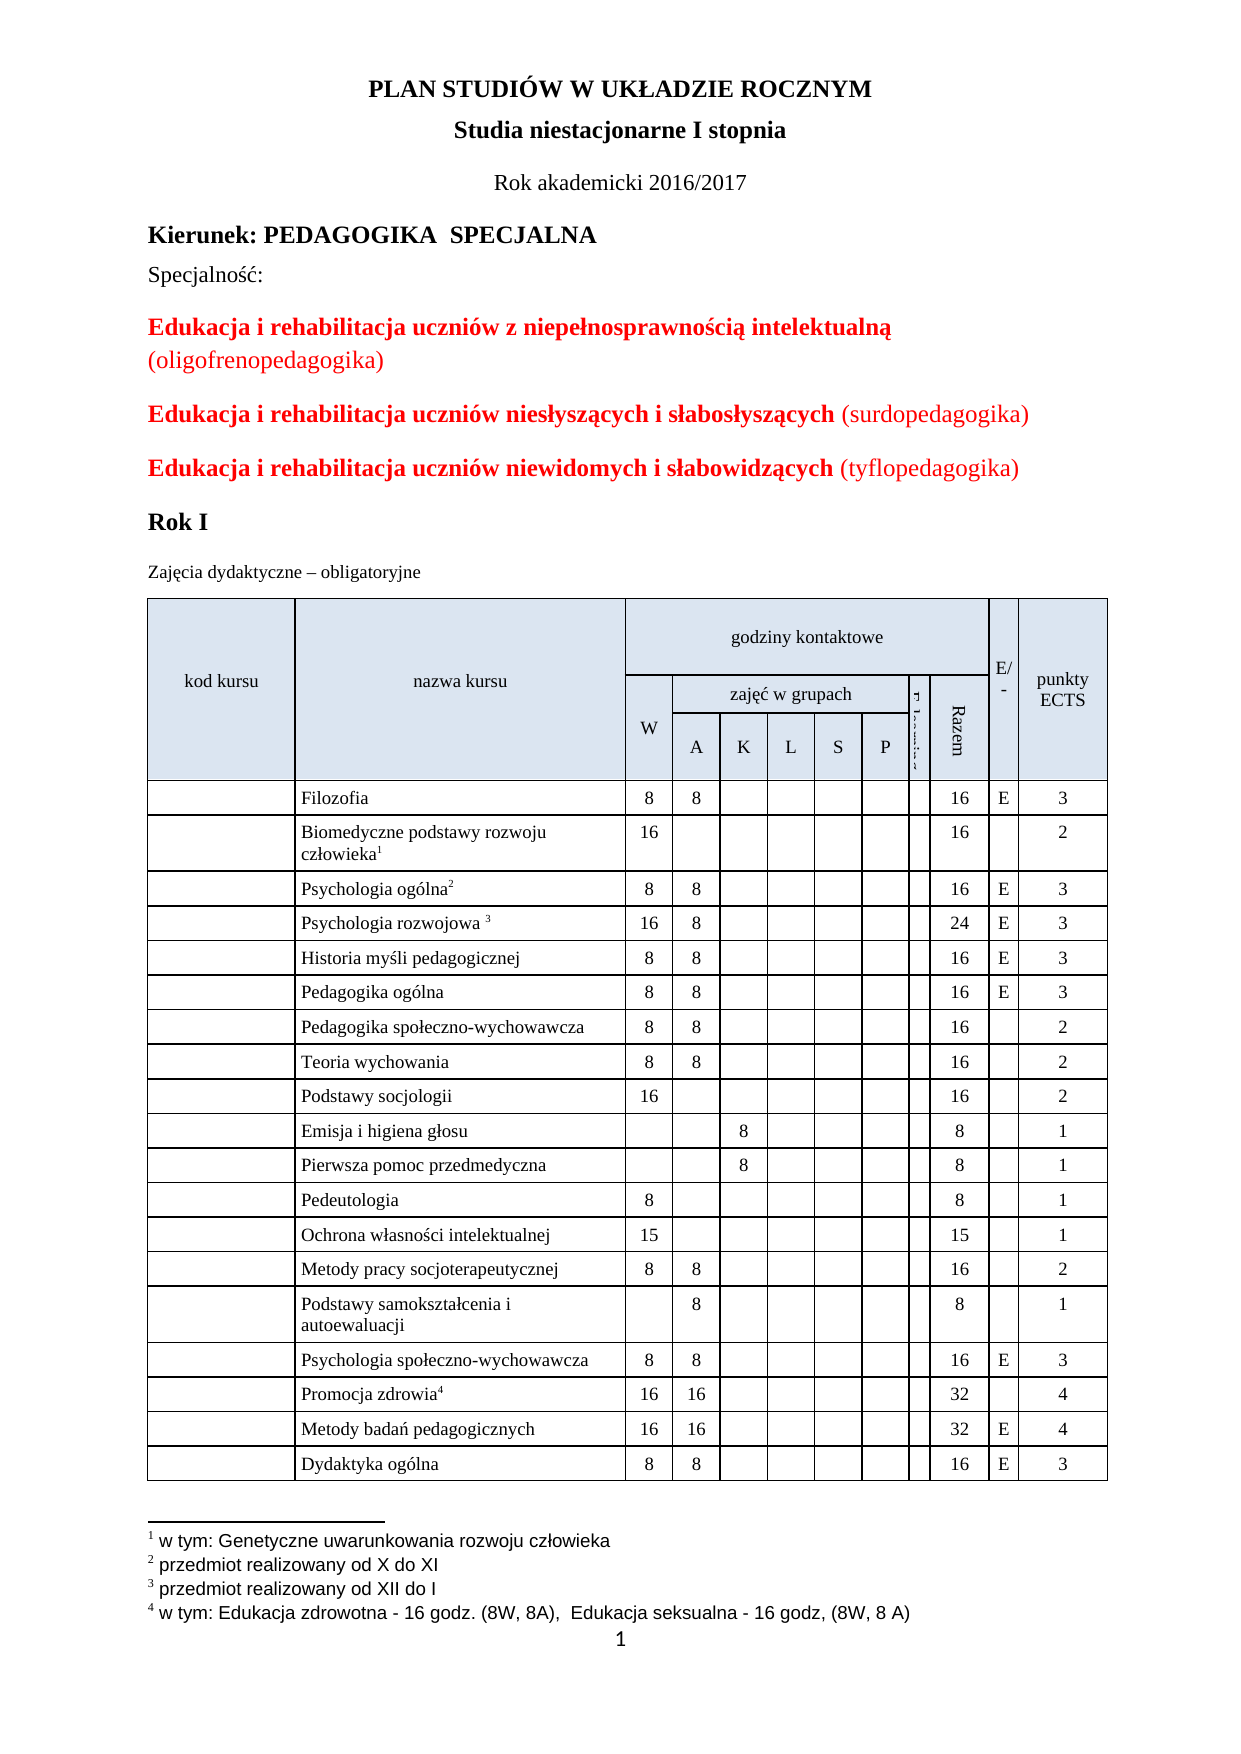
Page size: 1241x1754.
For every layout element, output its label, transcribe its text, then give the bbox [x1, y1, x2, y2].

table_header E/- [990, 599, 1018, 779]
table_cell [721, 872, 767, 905]
table_cell [863, 1114, 908, 1147]
table_cell [626, 1287, 672, 1341]
table_cell 16 [626, 1378, 672, 1411]
table_cell 8 [626, 1010, 672, 1043]
table_cell [910, 907, 929, 939]
table_cell [990, 816, 1018, 870]
table_cell [910, 1183, 929, 1216]
table_cell Podstawy socjologii [296, 1080, 625, 1112]
table_cell 16 [931, 781, 988, 814]
table_header nazwa kursu [296, 599, 625, 779]
table_cell [863, 941, 908, 974]
table_cell 16 [931, 816, 988, 870]
table_cell E [990, 976, 1018, 1009]
table_cell [148, 1252, 294, 1285]
table_cell 16 [673, 1378, 719, 1411]
table_cell [626, 1149, 672, 1182]
table_cell [990, 1149, 1018, 1182]
table_cell 16 [626, 907, 672, 939]
table_cell 4 [1019, 1412, 1107, 1445]
table_cell [990, 1252, 1018, 1285]
table_cell Filozofia [296, 781, 625, 814]
table_cell 2 [1019, 1080, 1107, 1112]
table_cell [910, 1080, 929, 1112]
table_cell [721, 1343, 767, 1376]
table_cell [910, 1149, 929, 1182]
table_cell 16 [931, 1080, 988, 1112]
table_cell [815, 1287, 861, 1341]
table_cell [721, 1447, 767, 1480]
table_cell 16 [931, 976, 988, 1009]
table_cell Pedagogika ogólna [296, 976, 625, 1009]
table_cell [910, 976, 929, 1009]
table_cell [148, 1080, 294, 1112]
table_cell [863, 1378, 908, 1411]
table_cell [863, 781, 908, 814]
table_cell [863, 816, 908, 870]
table_cell [990, 1114, 1018, 1147]
table_cell [863, 1447, 908, 1480]
table_cell Pedeutologia [296, 1183, 625, 1216]
text Edukacja i rehabilitacja uczniów z niepełnosprawnością intelektualną (oligofrenopedagogika) [148, 312, 1093, 374]
table_cell 3 [1019, 1343, 1107, 1376]
table_cell 8 [673, 1447, 719, 1480]
table_cell 3 [1019, 1447, 1107, 1480]
table_cell Historia myśli pedagogicznej [296, 941, 625, 974]
table_cell 8 [673, 1010, 719, 1043]
table_cell [863, 1412, 908, 1445]
table_cell 16 [931, 872, 988, 905]
table_cell Ochrona własności intelektualnej [296, 1218, 625, 1251]
table_cell 24 [931, 907, 988, 939]
table_cell [148, 816, 294, 870]
table_cell [990, 1045, 1018, 1078]
table_header kod kursu [148, 599, 294, 779]
table_cell [721, 1080, 767, 1112]
table_cell [863, 1010, 908, 1043]
table_cell [721, 1378, 767, 1411]
table_cell [768, 1378, 814, 1411]
table_cell [910, 1447, 929, 1480]
table_cell 1 [1019, 1287, 1107, 1341]
table_cell [721, 1412, 767, 1445]
table_cell 32 [931, 1378, 988, 1411]
table_cell 16 [931, 941, 988, 974]
table_cell zajęć w grupach [673, 676, 908, 712]
table_cell [673, 1183, 719, 1216]
table_cell [815, 1343, 861, 1376]
table_cell 8 [673, 781, 719, 814]
subtitle Kierunek: PEDAGOGIKA SPECJALNA [148, 220, 1093, 249]
table_cell [768, 1252, 814, 1285]
table_cell 16 [626, 1080, 672, 1112]
table_cell [768, 1412, 814, 1445]
table_cell [768, 1218, 814, 1251]
table_cell 16 [626, 1412, 672, 1445]
table_cell [148, 1045, 294, 1078]
table_cell [768, 1149, 814, 1182]
table_cell [815, 907, 861, 939]
table_cell [148, 1412, 294, 1445]
table_cell 15 [931, 1218, 988, 1251]
table_cell 16 [931, 1447, 988, 1480]
table_cell [148, 1287, 294, 1341]
table_cell [863, 1045, 908, 1078]
table_cell Pedagogika społeczno-wychowawcza [296, 1010, 625, 1043]
table_cell [990, 1378, 1018, 1411]
table_cell 8 [626, 941, 672, 974]
table_cell [863, 1080, 908, 1112]
table_cell [148, 1378, 294, 1411]
table_cell 2 [1019, 816, 1107, 870]
table_cell [768, 1045, 814, 1078]
table_cell [990, 1287, 1018, 1341]
table_cell L [768, 714, 814, 779]
table_cell 8 [931, 1114, 988, 1147]
table_cell 8 [931, 1149, 988, 1182]
table_cell 2 [1019, 1010, 1107, 1043]
table_cell [721, 1218, 767, 1251]
table_cell [815, 1080, 861, 1112]
table_cell 8 [673, 907, 719, 939]
table_cell Psychologia ogólna [296, 872, 625, 905]
table_cell K [721, 714, 767, 779]
table_cell [863, 1287, 908, 1341]
table_cell E [990, 1447, 1018, 1480]
table_cell [910, 1218, 929, 1251]
table_cell 16 [931, 1045, 988, 1078]
table_cell [148, 976, 294, 1009]
table_cell [768, 781, 814, 814]
table_cell [815, 816, 861, 870]
text Rok I [148, 507, 1093, 536]
table_cell [721, 1252, 767, 1285]
table_cell Emisja i higiena głosu [296, 1114, 625, 1147]
table_header punkty ECTS [1019, 599, 1107, 779]
table_cell 8 [626, 976, 672, 1009]
table_cell [910, 1010, 929, 1043]
table_cell [910, 1287, 929, 1341]
text Specjalność: [148, 261, 1093, 288]
table_cell Teoria wychowania [296, 1045, 625, 1078]
table_cell [148, 1343, 294, 1376]
table_cell A [673, 714, 719, 779]
table_cell 8 [673, 941, 719, 974]
table_cell [721, 1010, 767, 1043]
table_cell [721, 1045, 767, 1078]
subtitle PLAN STUDIÓW W UKŁADZIE ROCZNYM [148, 74, 1093, 103]
table_cell [910, 1114, 929, 1147]
table_cell [910, 1378, 929, 1411]
table_header godziny kontaktowe [626, 599, 988, 674]
table_cell 4 [1019, 1378, 1107, 1411]
text Edukacja i rehabilitacja uczniów niesłyszących i słabosłyszących (surdopedagogika) [148, 399, 1093, 428]
text Rok akademicki 2016/2017 [148, 169, 1093, 195]
table_cell 8 [931, 1287, 988, 1341]
table_cell 8 [626, 781, 672, 814]
table_cell 1 [1019, 1149, 1107, 1182]
table_cell [768, 1447, 814, 1480]
table_cell [721, 976, 767, 1009]
table_cell [148, 781, 294, 814]
table_cell 8 [626, 1183, 672, 1216]
table_cell [768, 941, 814, 974]
table_cell 3 [1019, 907, 1107, 939]
table_cell [815, 976, 861, 1009]
table_cell [768, 976, 814, 1009]
table_cell [768, 1114, 814, 1147]
table_cell [768, 1183, 814, 1216]
table_cell [815, 1252, 861, 1285]
table_cell [863, 1183, 908, 1216]
table_cell [721, 781, 767, 814]
table_cell S [815, 714, 861, 779]
table_cell [815, 1183, 861, 1216]
table_cell E [990, 1412, 1018, 1445]
table_cell W [626, 676, 672, 779]
text Edukacja i rehabilitacja uczniów niewidomych i słabowidzących (tyflopedagogika) [148, 453, 1093, 482]
table_cell [721, 816, 767, 870]
table_cell [768, 1287, 814, 1341]
table_cell [815, 872, 861, 905]
table_cell 8 [673, 976, 719, 1009]
table_cell [673, 816, 719, 870]
table_cell Psychologia rozwojowa [296, 907, 625, 939]
table_cell [815, 1412, 861, 1445]
table_cell [990, 1080, 1018, 1112]
table_cell [910, 816, 929, 870]
table_cell 3 [1019, 941, 1107, 974]
table_cell Dydaktyka ogólna [296, 1447, 625, 1480]
table_cell 1 [1019, 1114, 1107, 1147]
table_cell E-learning [910, 676, 929, 779]
table_cell 2 [1019, 1252, 1107, 1285]
table_cell 8 [673, 1045, 719, 1078]
table_cell [721, 907, 767, 939]
table_cell [768, 907, 814, 939]
table_cell [673, 1149, 719, 1182]
table_cell 16 [931, 1252, 988, 1285]
table_cell [768, 872, 814, 905]
table_cell E [990, 941, 1018, 974]
table_cell [815, 1114, 861, 1147]
table_cell 3 [1019, 781, 1107, 814]
table_cell [148, 1114, 294, 1147]
table_cell [768, 1343, 814, 1376]
table_cell [148, 1447, 294, 1480]
table_cell 16 [673, 1412, 719, 1445]
table_cell [815, 1447, 861, 1480]
table_cell 8 [673, 1252, 719, 1285]
table_cell [910, 1412, 929, 1445]
table_cell [673, 1218, 719, 1251]
table_cell E [990, 907, 1018, 939]
table_cell Metody badań pedagogicznych [296, 1412, 625, 1445]
table_cell 8 [673, 1343, 719, 1376]
table_cell 2 [1019, 1045, 1107, 1078]
table_cell Razem [931, 676, 988, 779]
table_cell [148, 1010, 294, 1043]
table_cell [815, 1149, 861, 1182]
table_cell 8 [626, 1447, 672, 1480]
table_cell 16 [626, 816, 672, 870]
table_cell [148, 1183, 294, 1216]
table_cell [768, 1010, 814, 1043]
table_cell [863, 976, 908, 1009]
table_cell [148, 941, 294, 974]
table_cell 8 [673, 872, 719, 905]
table_cell [910, 941, 929, 974]
table_cell E [990, 781, 1018, 814]
text Studia niestacjonarne I stopnia [148, 115, 1093, 144]
table_cell [626, 1114, 672, 1147]
table_cell [910, 1343, 929, 1376]
table_cell [815, 1218, 861, 1251]
table_cell [863, 1149, 908, 1182]
table_cell [863, 1218, 908, 1251]
table_cell [815, 941, 861, 974]
table_cell Podstawy samokształcenia i autoewaluacji [296, 1287, 625, 1341]
table_cell 16 [931, 1010, 988, 1043]
table_cell Psychologia społeczno-wychowawcza [296, 1343, 625, 1376]
table_cell 8 [626, 1343, 672, 1376]
table_cell 8 [626, 872, 672, 905]
table_cell 8 [626, 1252, 672, 1285]
table_cell [910, 872, 929, 905]
table_cell [990, 1010, 1018, 1043]
table_cell [910, 1252, 929, 1285]
table_cell [863, 1343, 908, 1376]
table_cell [863, 1252, 908, 1285]
table_cell 3 [1019, 976, 1107, 1009]
table_cell [815, 781, 861, 814]
table_cell 8 [626, 1045, 672, 1078]
table_cell Metody pracy socjoterapeutycznej [296, 1252, 625, 1285]
table_cell [148, 872, 294, 905]
table_cell Pierwsza pomoc przedmedyczna [296, 1149, 625, 1182]
table_cell 1 [1019, 1218, 1107, 1251]
table_cell [721, 941, 767, 974]
table_cell [148, 1218, 294, 1251]
table_cell [990, 1218, 1018, 1251]
table_cell [721, 1287, 767, 1341]
table_cell [815, 1045, 861, 1078]
table_cell [863, 907, 908, 939]
table_cell Biomedyczne podstawy rozwoju człowieka [296, 816, 625, 870]
table_cell Promocja zdrowia [296, 1378, 625, 1411]
table_cell [910, 1045, 929, 1078]
table_cell [148, 907, 294, 939]
table_cell [863, 872, 908, 905]
table_cell [148, 1149, 294, 1182]
table_cell 32 [931, 1412, 988, 1445]
text Zajęcia dydaktyczne – obligatoryjne [148, 561, 1093, 582]
table_cell 8 [721, 1149, 767, 1182]
table_cell 16 [931, 1343, 988, 1376]
table_cell 3 [1019, 872, 1107, 905]
table_cell E [990, 1343, 1018, 1376]
table_cell 8 [721, 1114, 767, 1147]
table_cell [768, 816, 814, 870]
table_cell [815, 1010, 861, 1043]
table_cell [910, 781, 929, 814]
table_cell [673, 1080, 719, 1112]
table_cell [721, 1183, 767, 1216]
table_cell [673, 1114, 719, 1147]
table_cell E [990, 872, 1018, 905]
table_cell 8 [673, 1287, 719, 1341]
table_cell P [863, 714, 908, 779]
table_cell 8 [931, 1183, 988, 1216]
table_cell 1 [1019, 1183, 1107, 1216]
table_cell [990, 1183, 1018, 1216]
table_cell [815, 1378, 861, 1411]
table_cell [768, 1080, 814, 1112]
table_cell 15 [626, 1218, 672, 1251]
